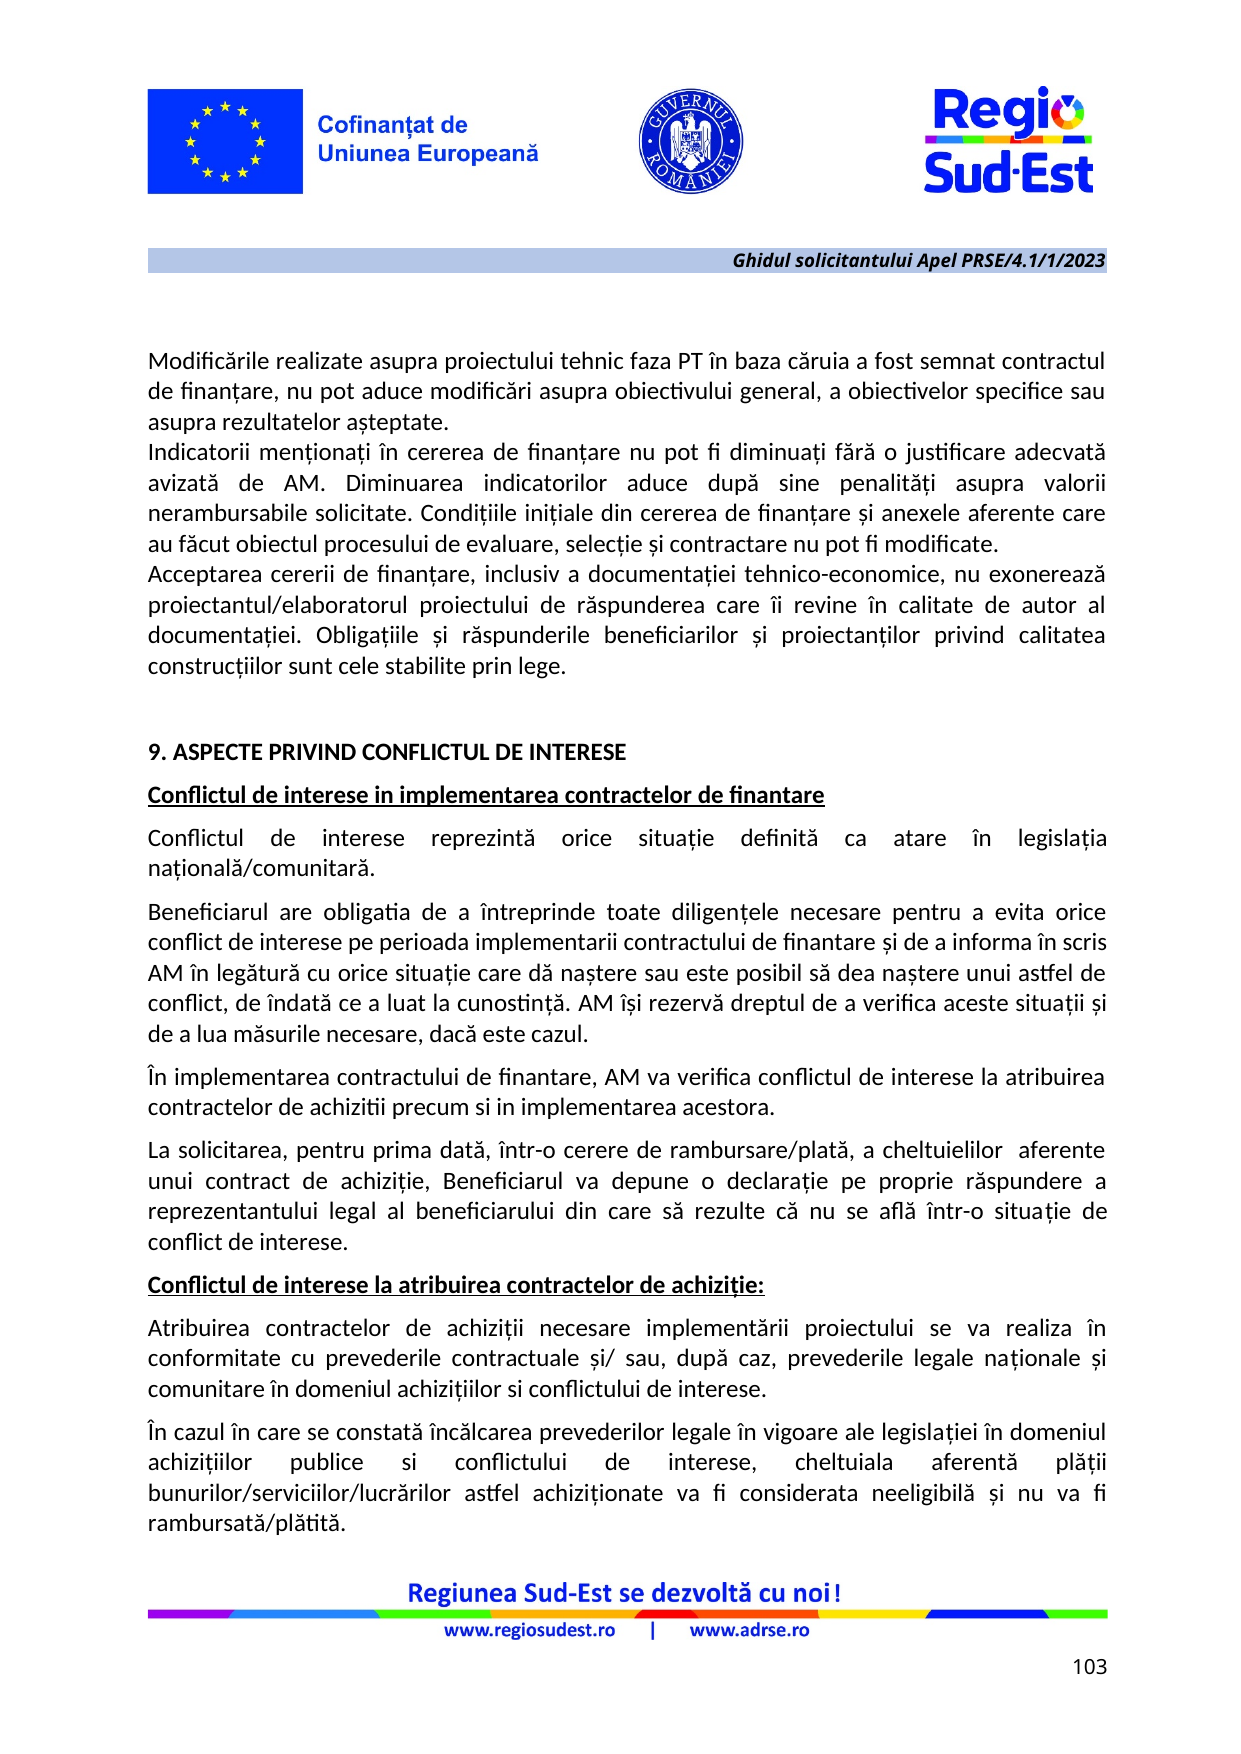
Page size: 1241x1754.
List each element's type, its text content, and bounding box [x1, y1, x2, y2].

text Conflictul de interese in implementarea contractelor de finantare [148, 779, 1107, 809]
text În implementarea contractului de finantare, AM va verifica conflictul de interese la atribuirea contractelor de achizitii precum si in implementarea acestora. [148, 1061, 1107, 1122]
text La solicitarea, pentru prima dată, într-o cerere de rambursare/plată, a cheltuielilor aferente unui contract de achiziţie, Beneficiarul va depune o declaraţie pe proprie răspundere a reprezentantului legal al beneficiarului din care să rezulte că nu se află într-o situaţie de conflict de interese. [148, 1134, 1107, 1256]
text În cazul în care se constată încălcarea prevederilor legale în vigoare ale legislaţiei în domeniul achiziţiilor publice si conflictului de interese, cheltuiala aferentă plăţii bunurilor/serviciilor/lucrărilor astfel achiziţionate va fi considerata neeligibilă şi nu va fi rambursată/plătită. [148, 1416, 1107, 1538]
text Acceptarea cererii de finanțare, inclusiv a documentației tehnico-economice, nu exonerează proiectantul/elaboratorul proiectului de răspunderea care îi revine în calitate de autor al documentației. Obligațiile și răspunderile beneficiarilor și proiectanților privind calitatea construcțiilor sunt cele stabilite prin lege. [148, 558, 1107, 681]
picture [147, 86, 1093, 195]
text Atribuirea contractelor de achiziţii necesare implementării proiectului se va realiza în conformitate cu prevederile contractuale și/ sau, după caz, prevederile legale naţionale şi comunitare în domeniul achiziţiilor si conflictului de interese. [148, 1312, 1107, 1403]
text Conflictul de interese la atribuirea contractelor de achiziţie: [148, 1269, 1107, 1299]
picture [147, 1582, 1108, 1640]
text Modificările realizate asupra proiectului tehnic faza PT în baza căruia a fost semnat contractul de finanțare, nu pot aduce modificări asupra obiectivului general, a obiectivelor specifice sau asupra rezultatelor așteptate. [148, 345, 1107, 436]
text Conflictul de interese reprezintă orice situaţie definită ca atare în legislaţia naţională/comunitară. [148, 822, 1107, 883]
subtitle 9. ASPECTE PRIVIND CONFLICTUL DE INTERESE [148, 736, 1107, 767]
text Beneficiarul are obligatia de a întreprinde toate diligenţele necesare pentru a evita orice conflict de interese pe perioada implementarii contractului de finantare şi de a informa în scris AM în legătură cu orice situaţie care dă naştere sau este posibil să dea naştere unui astfel de conflict, de îndată ce a luat la cunostinţă. AM îşi rezervă dreptul de a verifica aceste situaţii şi de a lua măsurile necesare, dacă este cazul. [148, 896, 1107, 1048]
text Indicatorii menționați în cererea de finanțare nu pot fi diminuați fără o justificare adecvată avizată de AM. Diminuarea indicatorilor aduce după sine penalități asupra valorii nerambursabile solicitate. Condițiile inițiale din cererea de finanțare și anexele aferente care au făcut obiectul procesului de evaluare, selecție și contractare nu pot fi modificate. [148, 436, 1107, 558]
